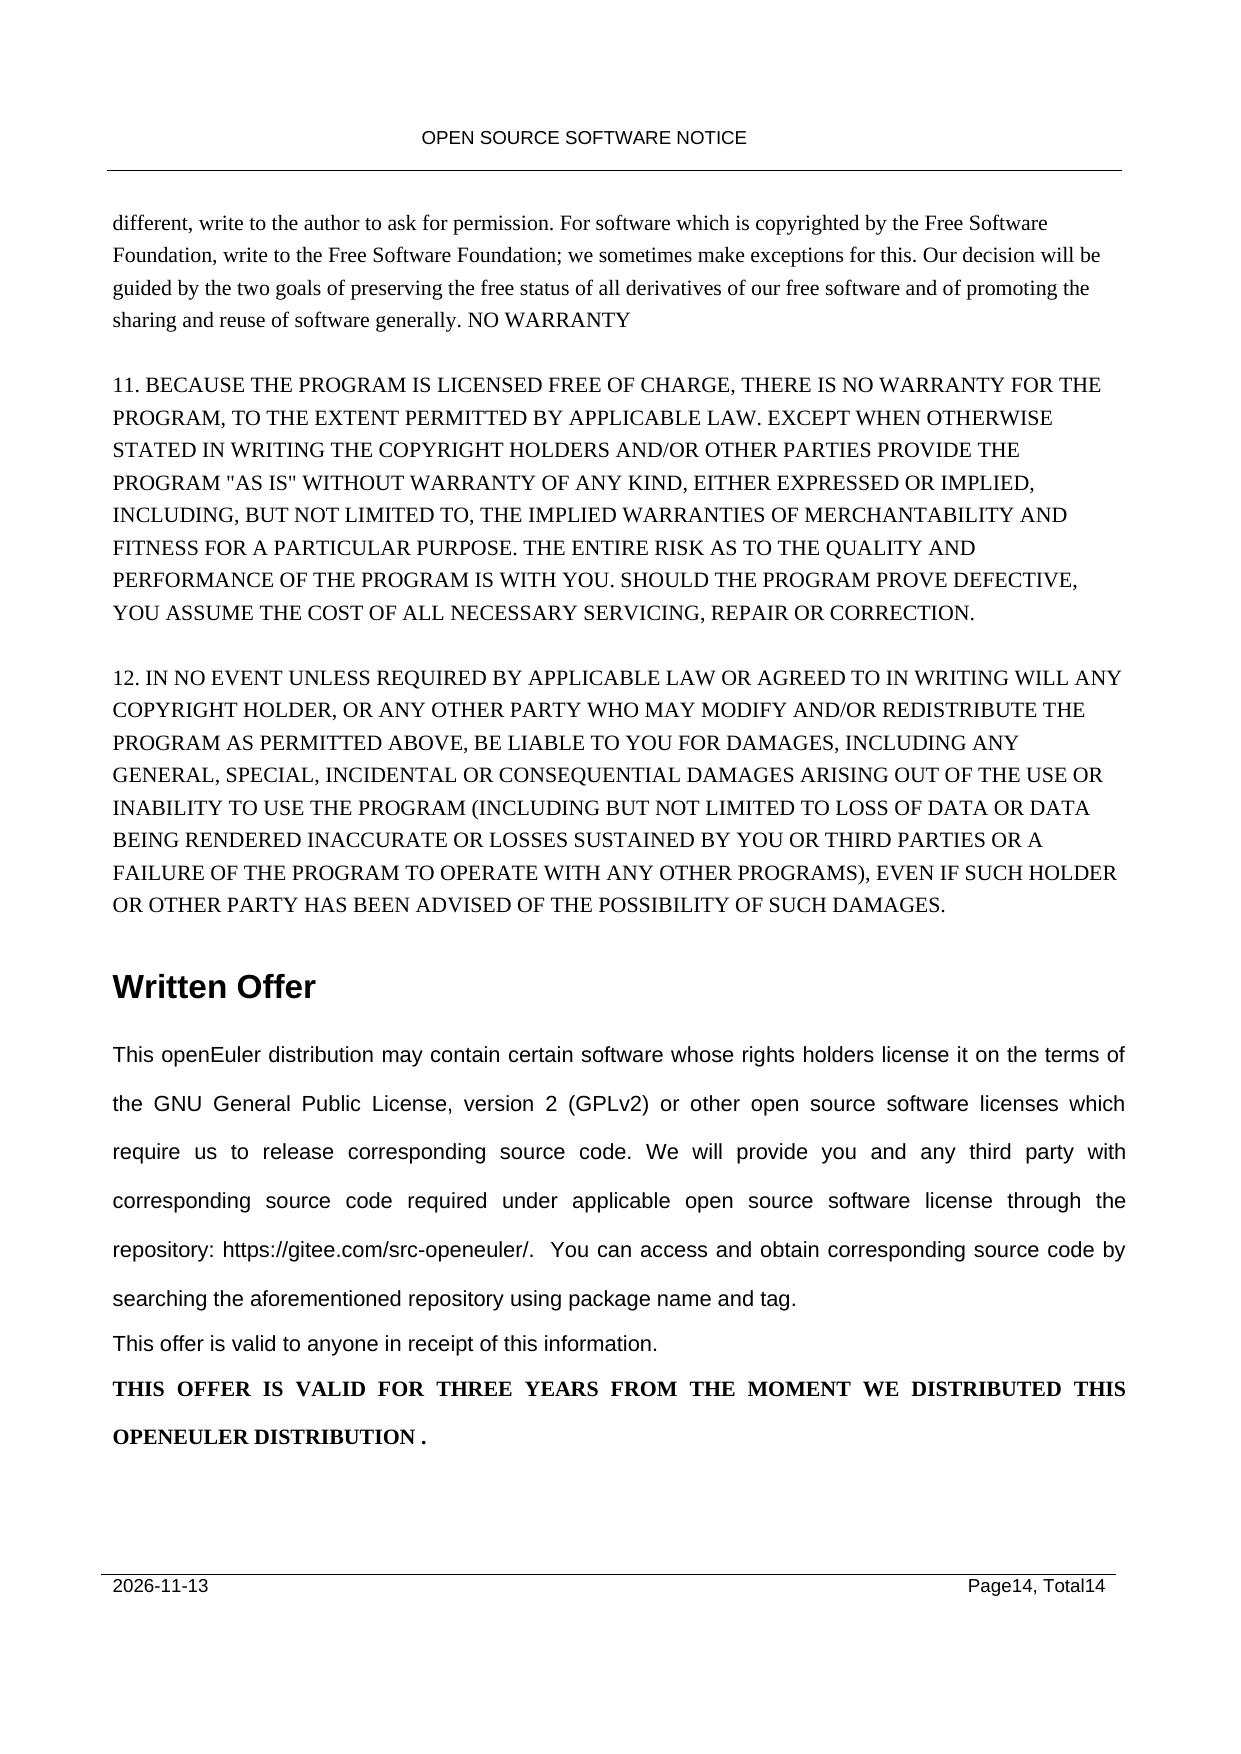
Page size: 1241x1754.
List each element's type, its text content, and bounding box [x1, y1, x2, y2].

text This openEuler distribution may contain certain software whose rights holders license it on the terms of the GNU General Public License, version 2 (GPLv2) or other open source software licenses which require us to release corresponding source code. We will provide you and any third party with corresponding source code required under applicable open source software license through the repository: https://gitee.com/src-openeuler/. You can access and obtain corresponding source code by searching the aforementioned repository using package name and tag. [112, 1038, 1128, 1314]
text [112, 206, 1128, 954]
text Written Offer [112, 954, 1128, 1019]
text This offer is valid to anyone in receipt of this information. [112, 1327, 1128, 1359]
text THIS OFFER IS VALID FOR THREE YEARS FROM THE MOMENT WE DISTRIBUTED THIS OPENEULER DISTRIBUTION . [112, 1372, 1128, 1453]
